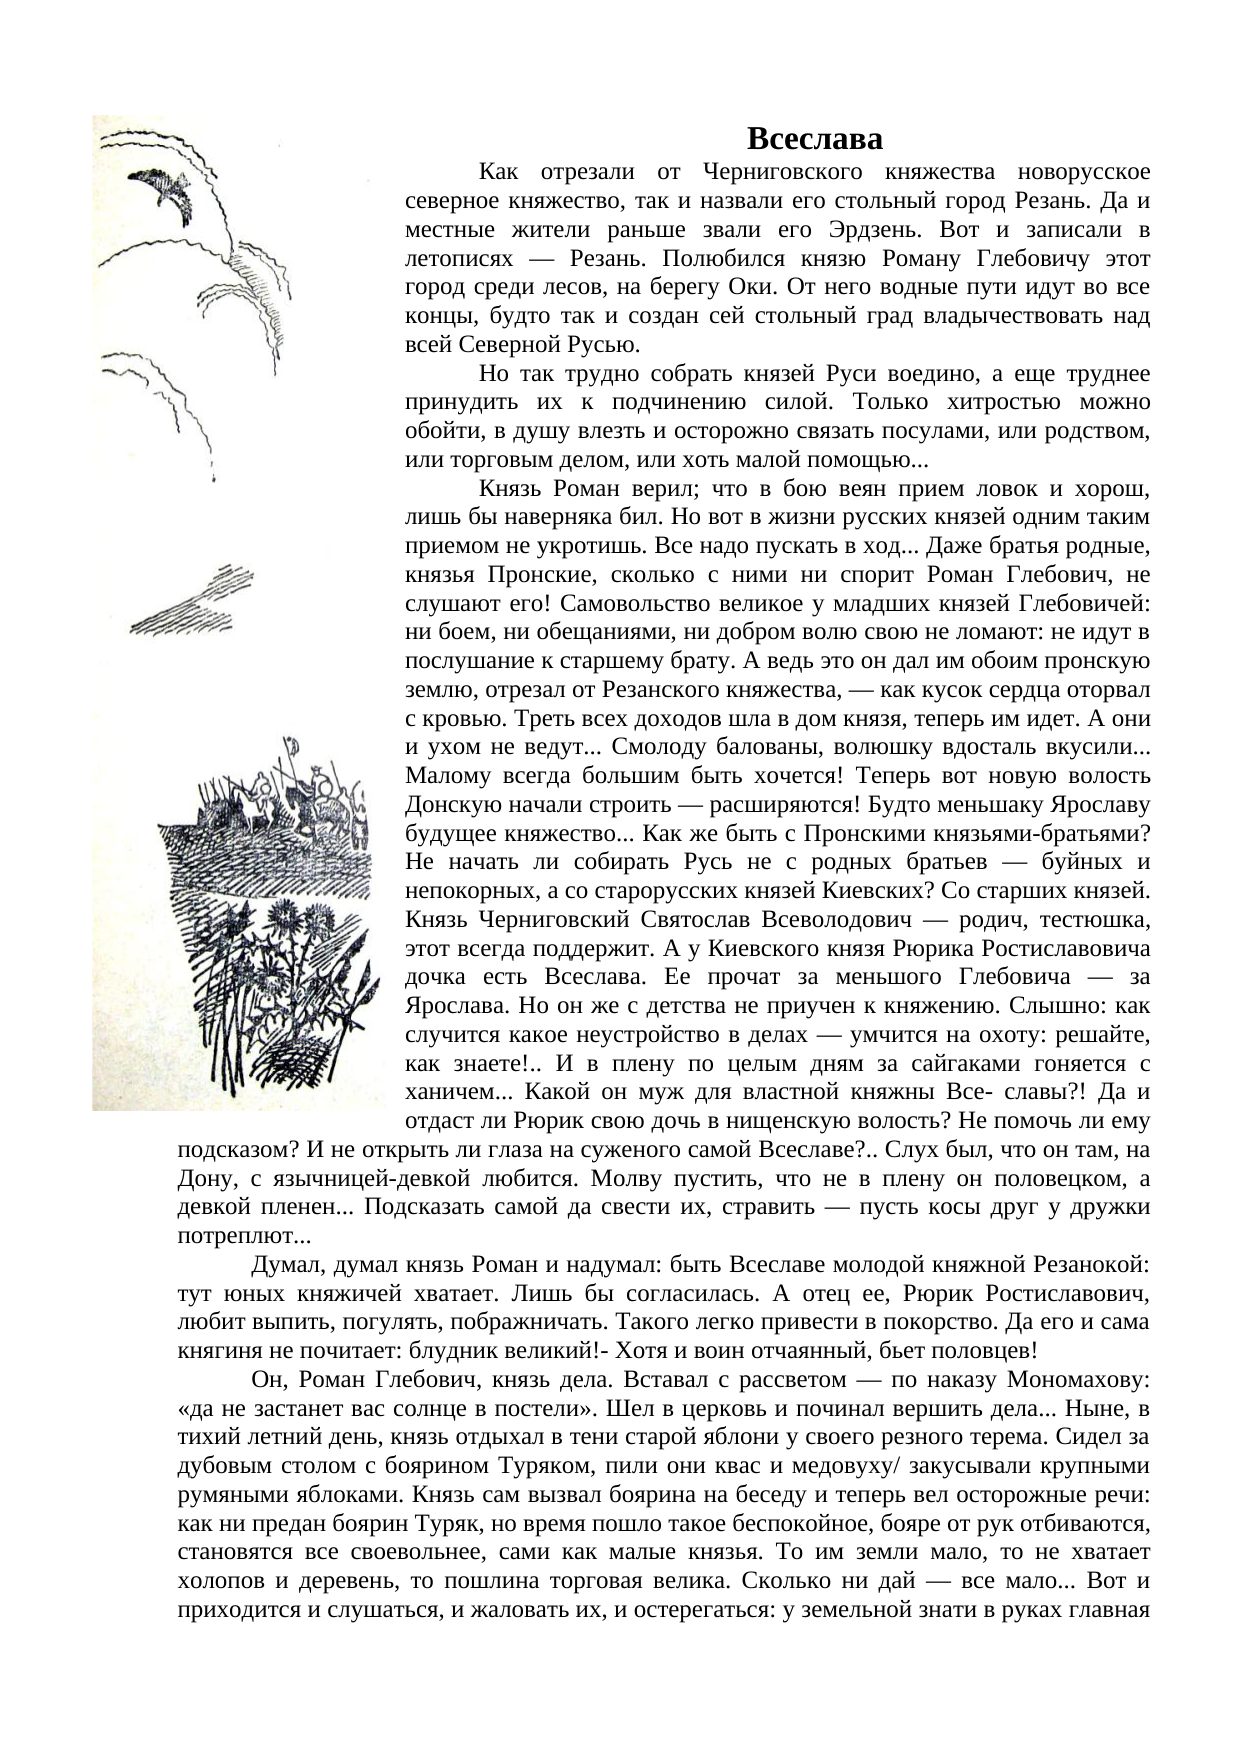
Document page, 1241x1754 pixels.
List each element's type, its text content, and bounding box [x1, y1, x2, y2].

picture [92, 115, 386, 1109]
text Как отрезали от Черниговского княжества новорусское северное княжество, так и назвали его стольный город Резань. Да и местные жители раньше звали его Эрдзень. Вот и записали в летописях — Резань. Полюбился князю Роману Глебовичу этот город среди лесов, на берегу Оки. От него водные пути идут во все концы, будто так и создан сей стольный град владычествовать над всей Северной Русью. [386, 156, 1152, 358]
text Но так трудно собрать князей Руси воедино, а еще труднее принудить их к подчинению силой. Только хитростью можно обойти, в душу влезть и осторожно связать посулами, или родством, или торговым делом, или хоть малой помощью... [386, 358, 1152, 473]
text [177, 1364, 1152, 1623]
text Князь Роман верил; что в бою веян прием ловок и хорош, лишь бы наверняка бил. Но вот в жизни русских князей одним таким приемом не укротишь. Все надо пускать в ход... Даже братья родные, князья Пронские, сколько с ними ни спорит Роман Глебович, не слушают его! Самовольство великое у младших князей Глебовичей: ни боем, ни обещаниями, ни добром волю свою не ломают: не идут в послушание к старшему брату. А ведь это он дал им обоим пронскую землю, отрезал от Резанского княжества, — как кусок сердца оторвал с кровью. Треть всех доходов шла в дом князя, теперь им идет. А они и ухом не ведут... Смолоду балованы, волюшку вдосталь вкусили... Малому всегда большим быть хочется! Теперь вот новую волость Донскую начали строить — расширяются! Будто меньшаку Ярославу будущее княжество... Как же быть с Пронскими князьями-братьями? Не начать ли собирать Русь не с родных братьев — буйных и непокорных, а со старорусских князей Киевских? Со старших князей. Князь Черниговский Святослав Всеволодович — родич, тестюшка, этот всегда поддержит. А у Киевского князя Рюрика Ростиславовича дочка есть Всеслава. Ее прочат за меньшого Глебовича — за Ярослава. Но он же с детства не приучен к княжению. Слышно: как случится какое неустройство в делах — умчится на охоту: решайте, как знаете!.. И в плену по целым дням за сайгаками гоняется с ханичем... Какой он муж для властной княжны Все- славы?! Да и отдаст ли Рюрик свою дочь в нищенскую волость? Не помочь ли ему подсказом? И не открыть ли глаза на суженого самой Всеславе?.. Слух был, что он там, на Дону, с язычницей-девкой любится. Молву пустить, что не в плену он половецком, а девкой пленен... Подсказать самой да свести их, стравить — пусть косы друг у дружки потреплют... [177, 473, 1152, 1249]
text Всеслава [386, 118, 1152, 156]
text Думал, думал князь Роман и надумал: быть Всеславе молодой княжной Резанокой: тут юных княжичей хватает. Лишь бы согласилась. А отец ее, Рюрик Ростиславович, любит выпить, погулять, пображничать. Такого легко привести в покорство. Да его и сама княгиня не почитает: блудник великий!- Хотя и воин отчаянный, бьет половцев! [177, 1249, 1152, 1364]
